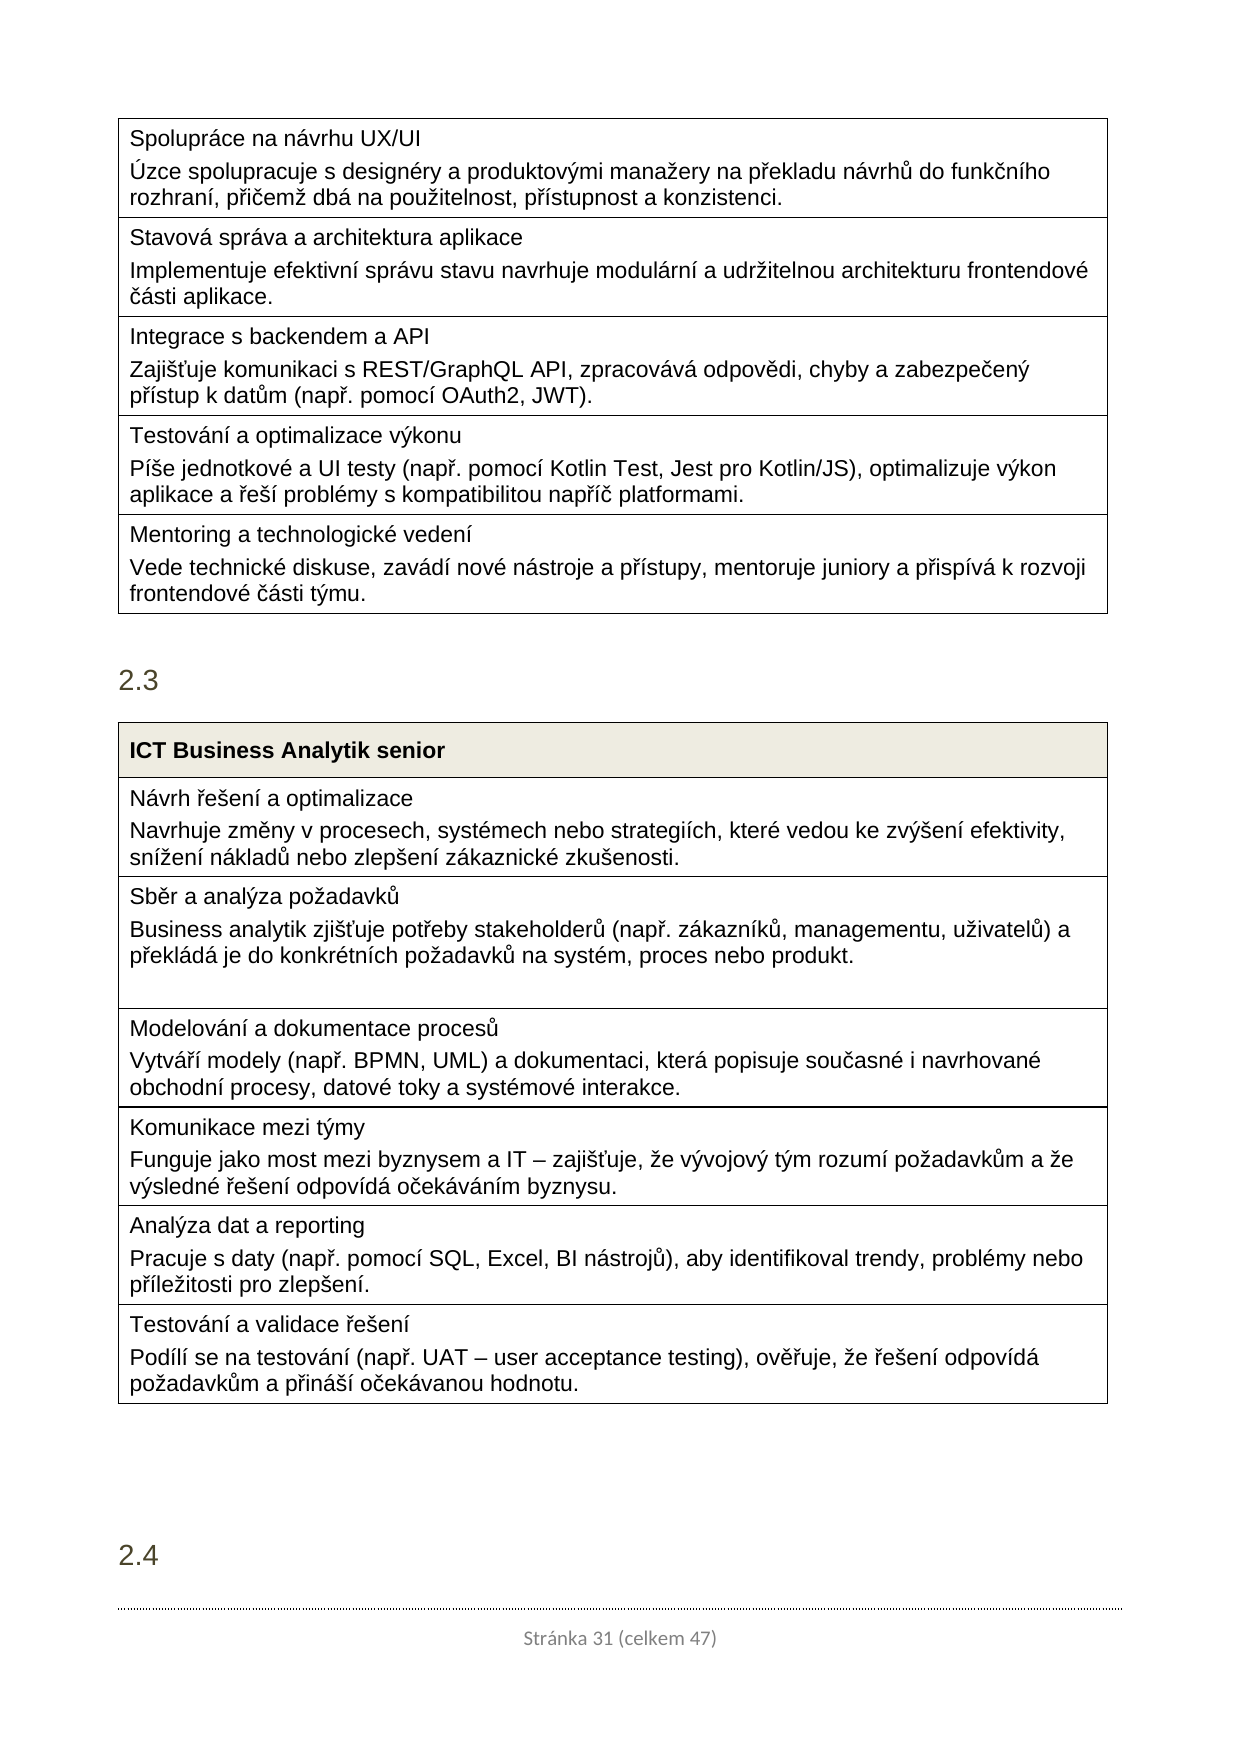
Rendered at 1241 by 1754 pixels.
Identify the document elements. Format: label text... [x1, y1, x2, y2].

table_cell Spolupráce na návrhu UX/UI Úzce spolupracuje s designéry a produktovými manažery na překladu návrhů do funkčního rozhraní, přičemž dbá na použitelnost, přístupnost a konzistenci. [119, 119, 1107, 217]
table_cell Integrace s backendem a API Zajišťuje komunikaci s REST/GraphQL API, zpracovává odpovědi, chyby a zabezpečený přístup k datům (např. pomocí OAuth2, JWT). [119, 317, 1107, 415]
table_cell Komunikace mezi týmy Funguje jako most mezi byznysem a IT – zajišťuje, že vývojový tým rozumí požadavkům a že výsledné řešení odpovídá očekáváním byznysu. [119, 1108, 1107, 1205]
table_cell Sběr a analýza požadavků Business analytik zjišťuje potřeby stakeholderů (např. zákazníků, managementu, uživatelů) a překládá je do konkrétních požadavků na systém, proces nebo produkt. [119, 877, 1107, 1007]
table_cell Stavová správa a architektura aplikace Implementuje efektivní správu stavu navrhuje modulární a udržitelnou architekturu frontendové části aplikace. [119, 218, 1107, 316]
list 2.3 [118, 663, 1122, 697]
table_cell Mentoring a technologické vedení Vede technické diskuse, zavádí nové nástroje a přístupy, mentoruje juniory a přispívá k rozvoji frontendové části týmu. [119, 515, 1107, 612]
table_cell Testování a validace řešení Podílí se na testování (např. UAT – user acceptance testing), ověřuje, že řešení odpovídá požadavkům a přináší očekávanou hodnotu. [119, 1305, 1107, 1403]
table_cell Modelování a dokumentace procesů Vytváří modely (např. BPMN, UML) a dokumentaci, která popisuje současné i navrhované obchodní procesy, datové toky a systémové interakce. [119, 1009, 1107, 1106]
table_cell Analýza dat a reporting Pracuje s daty (např. pomocí SQL, Excel, BI nástrojů), aby identifikoval trendy, problémy nebo příležitosti pro zlepšení. [119, 1206, 1107, 1304]
table_cell Návrh řešení a optimalizace Navrhuje změny v procesech, systémech nebo strategiích, které vedou ke zvýšení efektivity, snížení nákladů nebo zlepšení zákaznické zkušenosti. [119, 778, 1107, 876]
table_header ICT Business Analytik senior [119, 723, 1107, 777]
list 2.4 [118, 1537, 1122, 1571]
table_cell Testování a optimalizace výkonu Píše jednotkové a UI testy (např. pomocí Kotlin Test, Jest pro Kotlin/JS), optimalizuje výkon aplikace a řeší problémy s kompatibilitou napříč platformami. [119, 416, 1107, 513]
